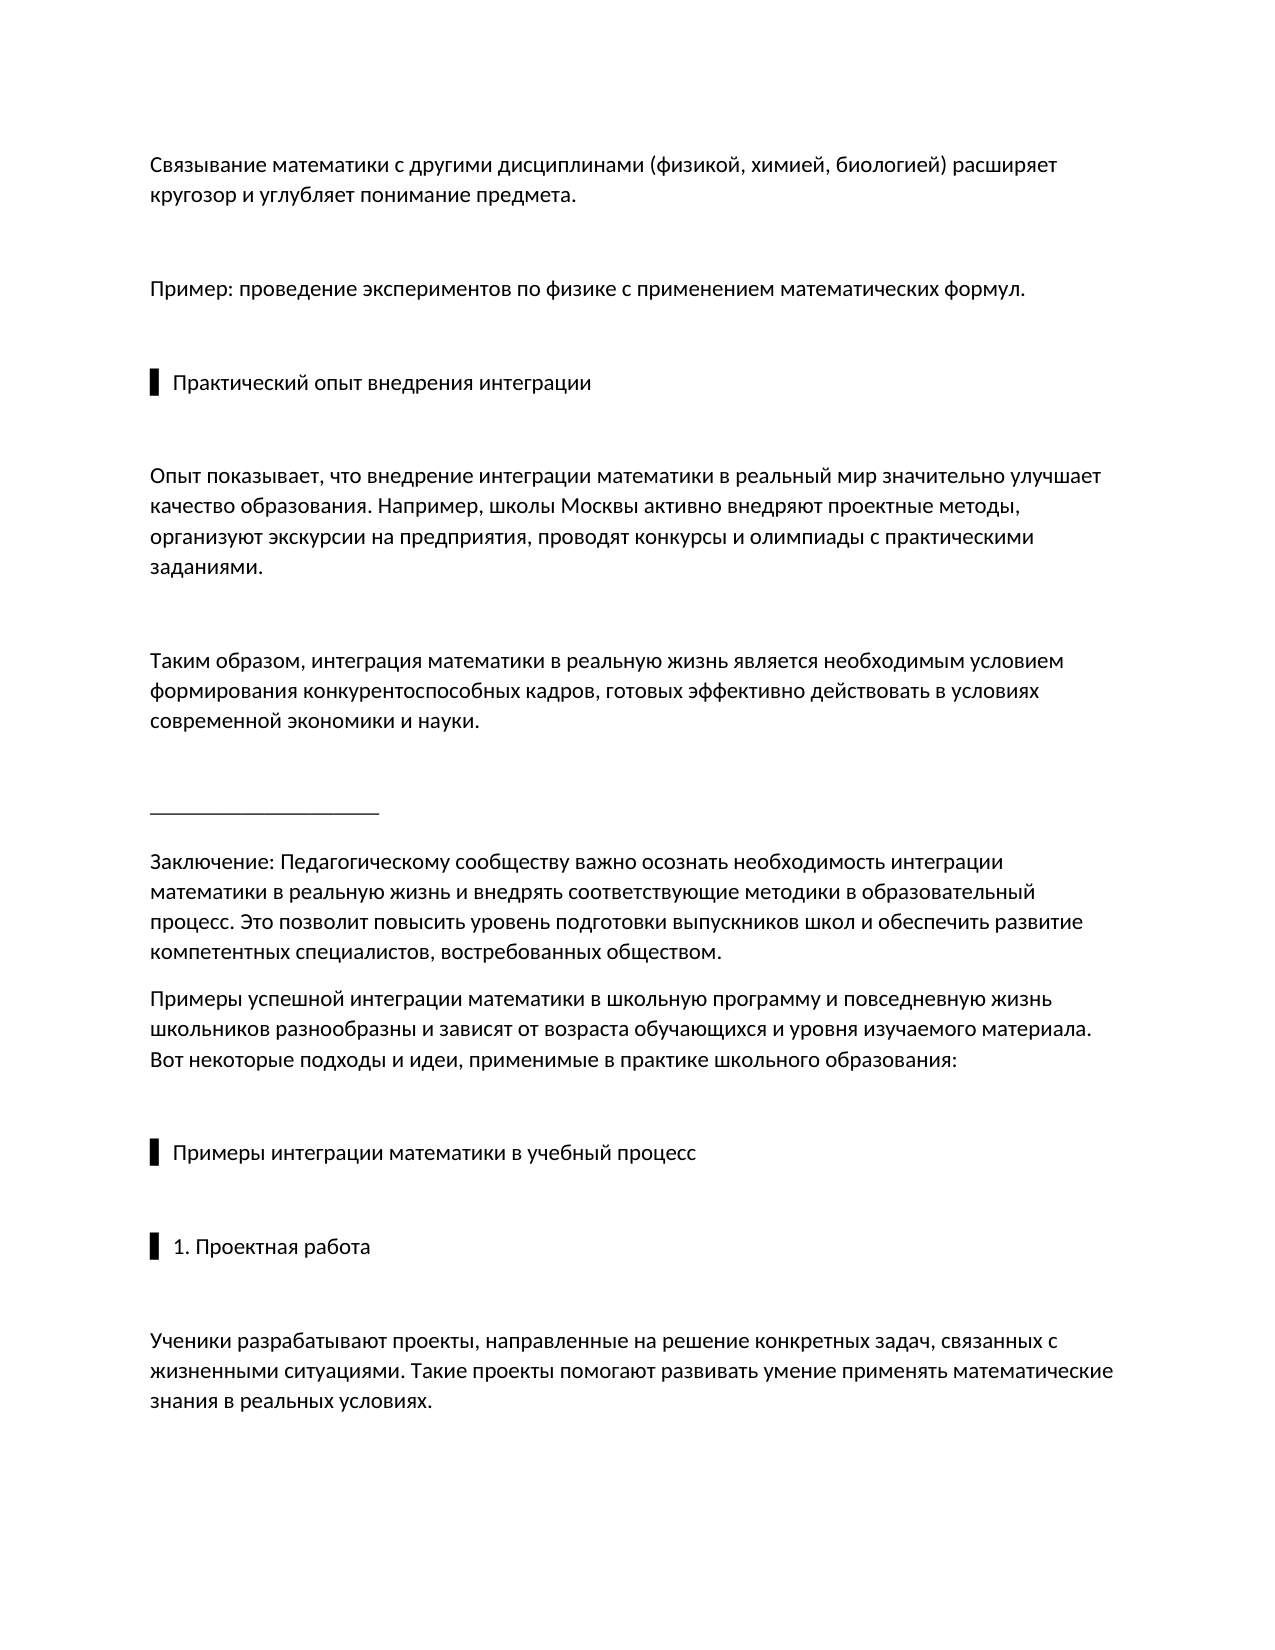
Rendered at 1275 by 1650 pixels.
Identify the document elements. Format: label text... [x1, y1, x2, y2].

text ▌ Практический опыт внедрения интеграции [159, 368, 1125, 396]
text ⎯⎯⎯⎯⎯⎯⎯⎯⎯⎯ [150, 800, 1125, 828]
text Пример: проведение экспериментов по физике с применением математических формул. [150, 274, 1125, 302]
text Связывание математики с другими дисциплинами (физикой, химией, биологией) расширяет кругозор и углубляет понимание предмета. [150, 150, 1125, 208]
text Заключение: Педагогическому сообществу важно осознать необходимость интеграции математики в реальную жизнь и внедрять соответствующие методики в образовательный процесс. Это позволит повысить уровень подготовки выпускников школ и обеспечить развитие компетентных специалистов, востребованных обществом. [150, 847, 1125, 966]
text Ученики разрабатывают проекты, направленные на решение конкретных задач, связанных с жизненными ситуациями. Такие проекты помогают развивать умение применять математические знания в реальных условиях. [150, 1326, 1125, 1414]
text Примеры успешной интеграции математики в школьную программу и повседневную жизнь школьников разнообразны и зависят от возраста обучающихся и уровня изучаемого материала. Вот некоторые подходы и идеи, применимые в практике школьного образования: [150, 984, 1125, 1073]
text Опыт показывает, что внедрение интеграции математики в реальный мир значительно улучшает качество образования. Например, школы Москвы активно внедряют проектные методы, организуют экскурсии на предприятия, проводят конкурсы и олимпиады с практическими заданиями. [150, 461, 1125, 580]
text ▌ 1. Проектная работа [159, 1232, 1125, 1260]
text Таким образом, интеграция математики в реальную жизнь является необходимым условием формирования конкурентоспособных кадров, готовых эффективно действовать в условиях современной экономики и науки. [150, 646, 1125, 734]
text ▌ Примеры интеграции математики в учебный процесс [150, 1138, 1125, 1167]
